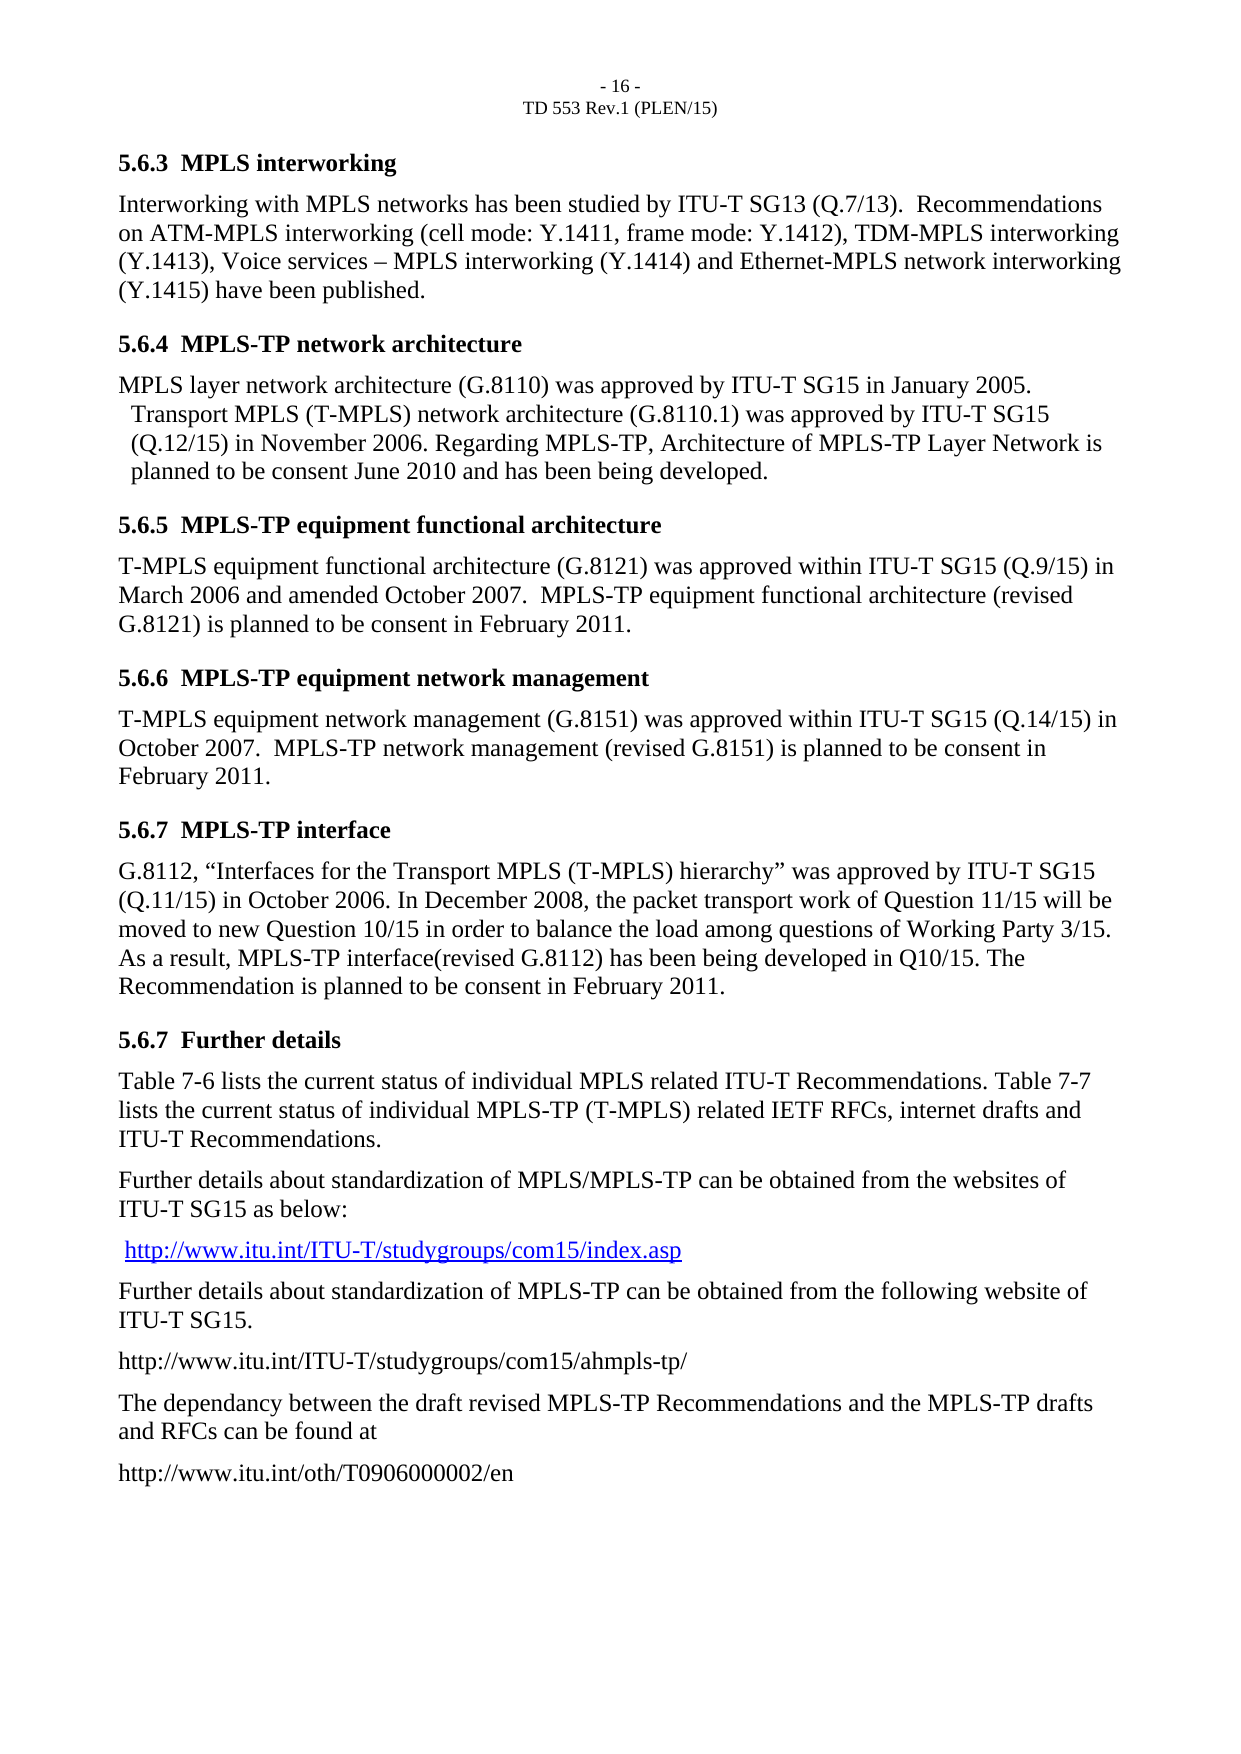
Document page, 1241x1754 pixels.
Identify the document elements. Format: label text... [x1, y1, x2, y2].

text Further details about standardization of MPLS-TP can be obtained from the following website of ITU-T SG15. [118, 1276, 1122, 1334]
text http://www.itu.int/ITU-T/studygroups/com15/ahmpls-tp/ [118, 1346, 1122, 1375]
text Further details about standardization of MPLS/MPLS-TP can be obtained from the websites of ITU-T SG15 as below: [118, 1165, 1122, 1223]
text MPLS layer network architecture (G.8110) was approved by ITU-T SG15 in January 2005. Transport MPLS (T-MPLS) network architecture (G.8110.1) was approved by ITU-T SG15 (Q.12/15) in November 2006. Regarding MPLS-TP, Architecture of MPLS-TP Layer Network is planned to be consent June 2010 and has been being developed. [118, 370, 1122, 485]
text Table 7-6 lists the current status of individual MPLS related ITU-T Recommendations. Table 7-7 lists the current status of individual MPLS-TP (T-MPLS) related IETF RFCs, internet drafts and ITU-T Recommendations. [118, 1066, 1122, 1153]
text Interworking with MPLS networks has been studied by ITU-T SG13 (Q.7/13). Recommendations on ATM-MPLS interworking (cell mode: Y.1411, frame mode: Y.1412), TDM-MPLS interworking (Y.1413), Voice services – MPLS interworking (Y.1414) and Ethernet-MPLS network interworking (Y.1415) have been published. [118, 189, 1122, 304]
subtitle 5.6.3 MPLS interworking [118, 148, 1122, 176]
subtitle 5.6.4 MPLS-TP network architecture [118, 329, 1122, 358]
subtitle 5.6.6 MPLS-TP equipment network management [118, 663, 1122, 691]
subtitle 5.6.7 MPLS-TP interface [118, 815, 1122, 844]
text The dependancy between the draft revised MPLS-TP Recommendations and the MPLS-TP drafts and RFCs can be found at [118, 1388, 1122, 1445]
text G.8112, “Interfaces for the Transport MPLS (T-MPLS) hierarchy” was approved by ITU-T SG15 (Q.11/15) in October 2006. In December 2008, the packet transport work of Question 11/15 will be moved to new Question 10/15 in order to balance the load among questions of Working Party 3/15. As a result, MPLS-TP interface(revised G.8112) has been being developed in Q10/15. The Recommendation is planned to be consent in February 2011. [118, 856, 1122, 1000]
text T-MPLS equipment network management (G.8151) was approved within ITU-T SG15 (Q.14/15) in October 2007. MPLS-TP network management (revised G.8151) is planned to be consent in February 2011. [118, 704, 1122, 790]
text http://www.itu.int/oth/T0906000002/en [118, 1458, 1122, 1486]
text T-MPLS equipment functional architecture (G.8121) was approved within ITU-T SG15 (Q.9/15) in March 2006 and amended October 2007. MPLS-TP equipment functional architecture (revised G.8121) is planned to be consent in February 2011. [118, 551, 1122, 638]
subtitle 5.6.7 Further details [118, 1025, 1122, 1054]
text http://www.itu.int/ITU-T/studygroups/com15/index.asp [118, 1235, 1122, 1264]
subtitle 5.6.5 MPLS-TP equipment functional architecture [118, 510, 1122, 539]
